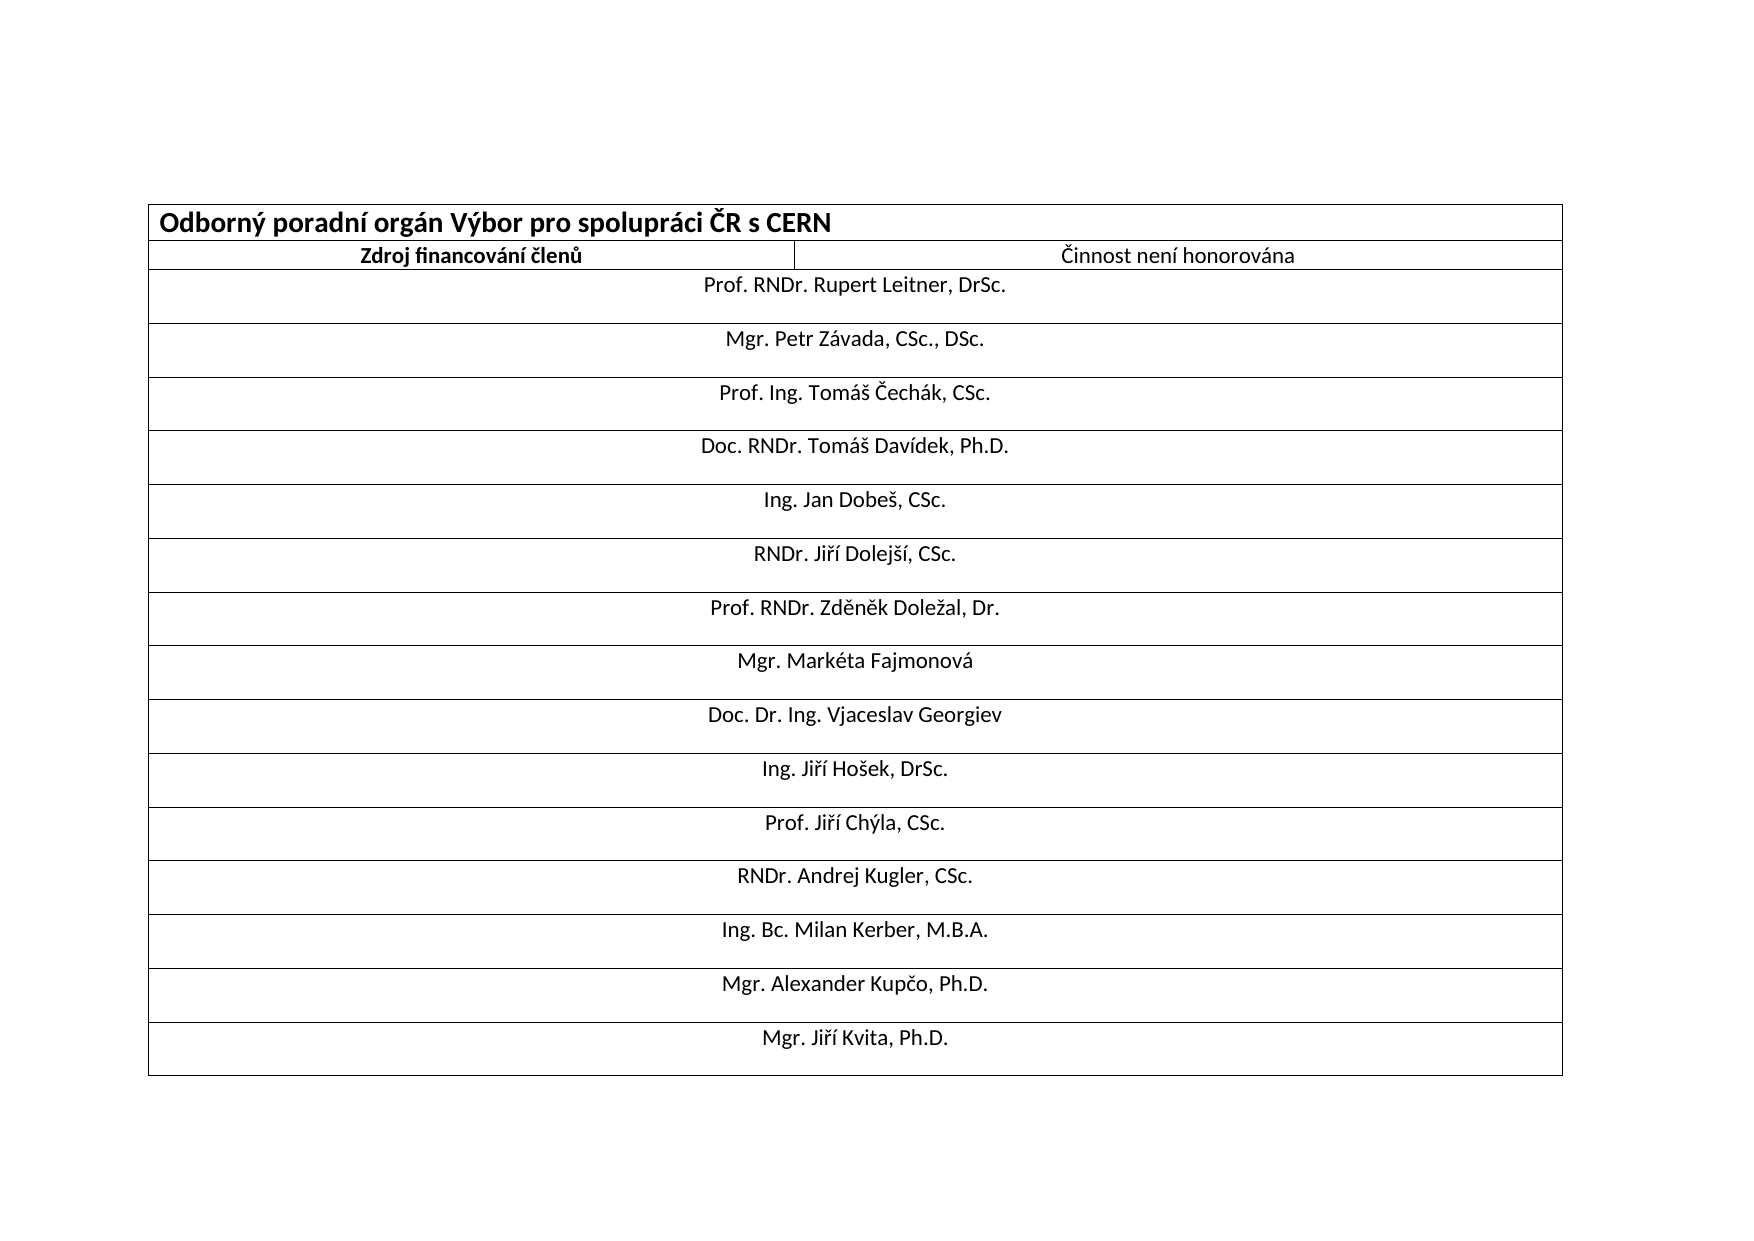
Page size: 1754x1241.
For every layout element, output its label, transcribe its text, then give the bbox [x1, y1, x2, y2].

table_cell Doc. Dr. Ing. Vjaceslav Georgiev [149, 700, 1562, 753]
table_header Odborný poradní orgán Výbor pro spolupráci ČR s CERN [149, 205, 1562, 240]
table_cell Prof. RNDr. Rupert Leitner, DrSc. [149, 270, 1562, 323]
table_cell Mgr. Alexander Kupčo, Ph.D. [149, 969, 1562, 1022]
table_cell Doc. RNDr. Tomáš Davídek, Ph.D. [149, 431, 1562, 484]
table_cell Zdroj financování členů [149, 241, 794, 269]
table_cell Ing. Jan Dobeš, CSc. [149, 485, 1562, 538]
table_cell Ing. Bc. Milan Kerber, M.B.A. [149, 915, 1562, 968]
table_cell Prof. RNDr. Zděněk Doležal, Dr. [149, 593, 1562, 645]
table_cell Ing. Jiří Hošek, DrSc. [149, 754, 1562, 807]
table_cell Prof. Ing. Tomáš Čechák, CSc. [149, 378, 1562, 430]
table_cell Mgr. Markéta Fajmonová [149, 646, 1562, 699]
table_cell Mgr. Petr Závada, CSc., DSc. [149, 324, 1562, 377]
table_cell RNDr. Andrej Kugler, CSc. [149, 861, 1562, 914]
table_cell RNDr. Jiří Dolejší, CSc. [149, 539, 1562, 592]
table_cell Mgr. Jiří Kvita, Ph.D. [149, 1023, 1562, 1075]
table_cell Činnost není honorována [795, 241, 1562, 269]
table_cell Prof. Jiří Chýla, CSc. [149, 808, 1562, 860]
